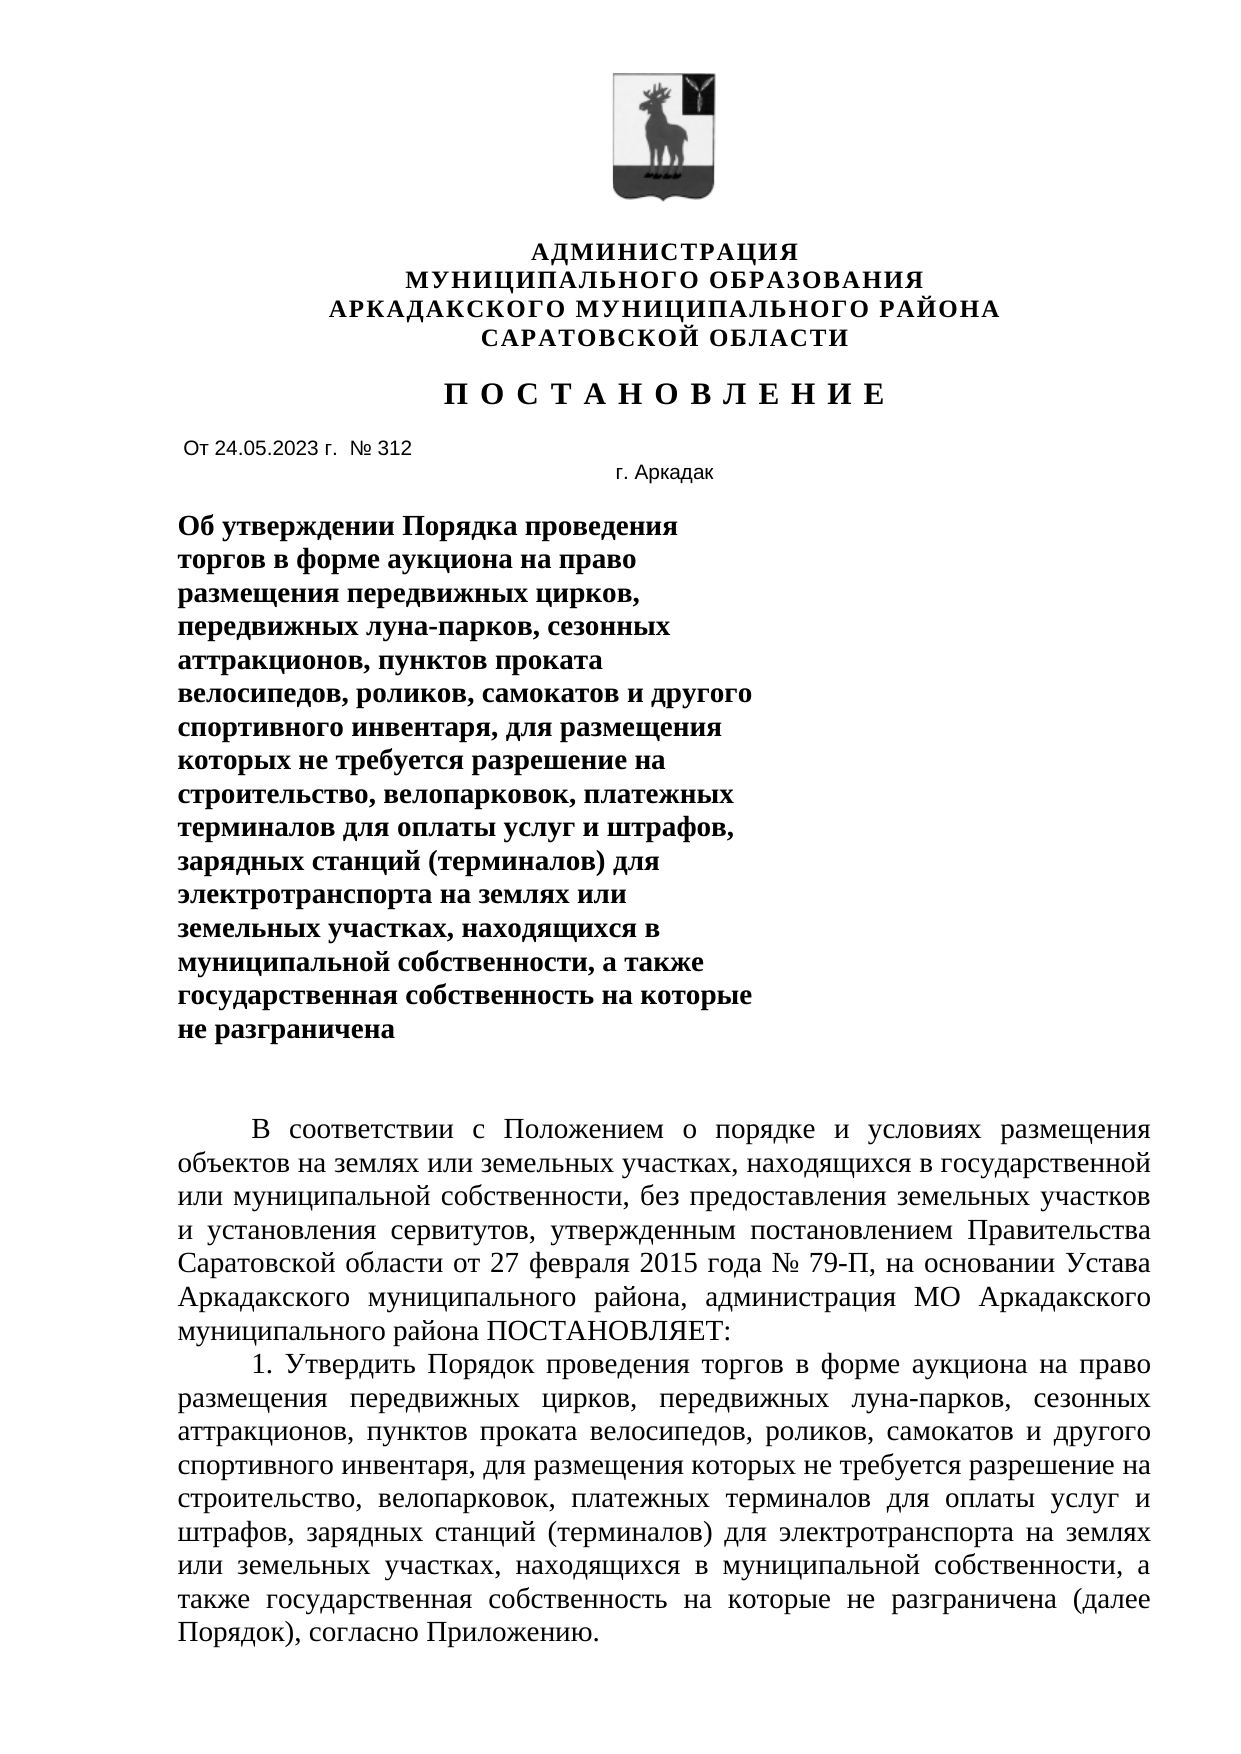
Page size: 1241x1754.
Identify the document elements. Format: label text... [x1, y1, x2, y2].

text г. Аркадак [177, 459, 1152, 483]
text АДМИНИСТРАЦИЯ [177, 237, 1152, 265]
subtitle В соответствии с Положением о порядке и условиях размещения объектов на землях или земельных участках, находящихся в государственной или муниципальной собственности, без предоставления земельных участков и установления сервитутов, утвержденным постановлением Правительства Саратовской области от 27 февраля 2015 года № 79-П, на основании Устава Аркадакского муниципального района, администрация МО Аркадакского муниципального района ПОСТАНОВЛЯЕТ: [177, 1111, 1152, 1346]
text САРАТОВСКОЙ ОБЛАСТИ [177, 323, 1152, 352]
text АРКАДАКСКОГО МУНИЦИПАЛЬНОГО РАЙОНА [177, 294, 1152, 323]
text 1. Утвердить Порядок проведения торгов в форме аукциона на право размещения передвижных цирков, передвижных луна-парков, сезонных аттракционов, пунктов проката велосипедов, роликов, самокатов и другого спортивного инвентаря, для размещения которых не требуется разрешение на строительство, велопарковок, платежных терминалов для оплаты услуг и штрафов, зарядных станций (терминалов) для электротранспорта на землях или земельных участках, находящихся в муниципальной собственности, а также государственная собственность на которые не разграничена (далее Порядок), согласно Приложению. [177, 1346, 1152, 1648]
text От 24.05.2023 г. № 312 [177, 436, 1152, 459]
text Об утверждении Порядка проведения торгов в форме аукциона на право размещения передвижных цирков, передвижных луна-парков, сезонных аттракционов, пунктов проката велосипедов, роликов, самокатов и другого спортивного инвентаря, для размещения которых не требуется разрешение на строительство, велопарковок, платежных терминалов для оплаты услуг и штрафов, зарядных станций (терминалов) для электротранспорта на землях или земельных участках, находящихся в муниципальной собственности, а также государственная собственность на которые не разграничена [177, 508, 768, 1044]
subtitle П О С Т А Н О В Л Е Н И Е [177, 376, 1152, 412]
text МУНИЦИПАЛЬНОГО ОБРАЗОВАНИЯ [177, 265, 1152, 294]
